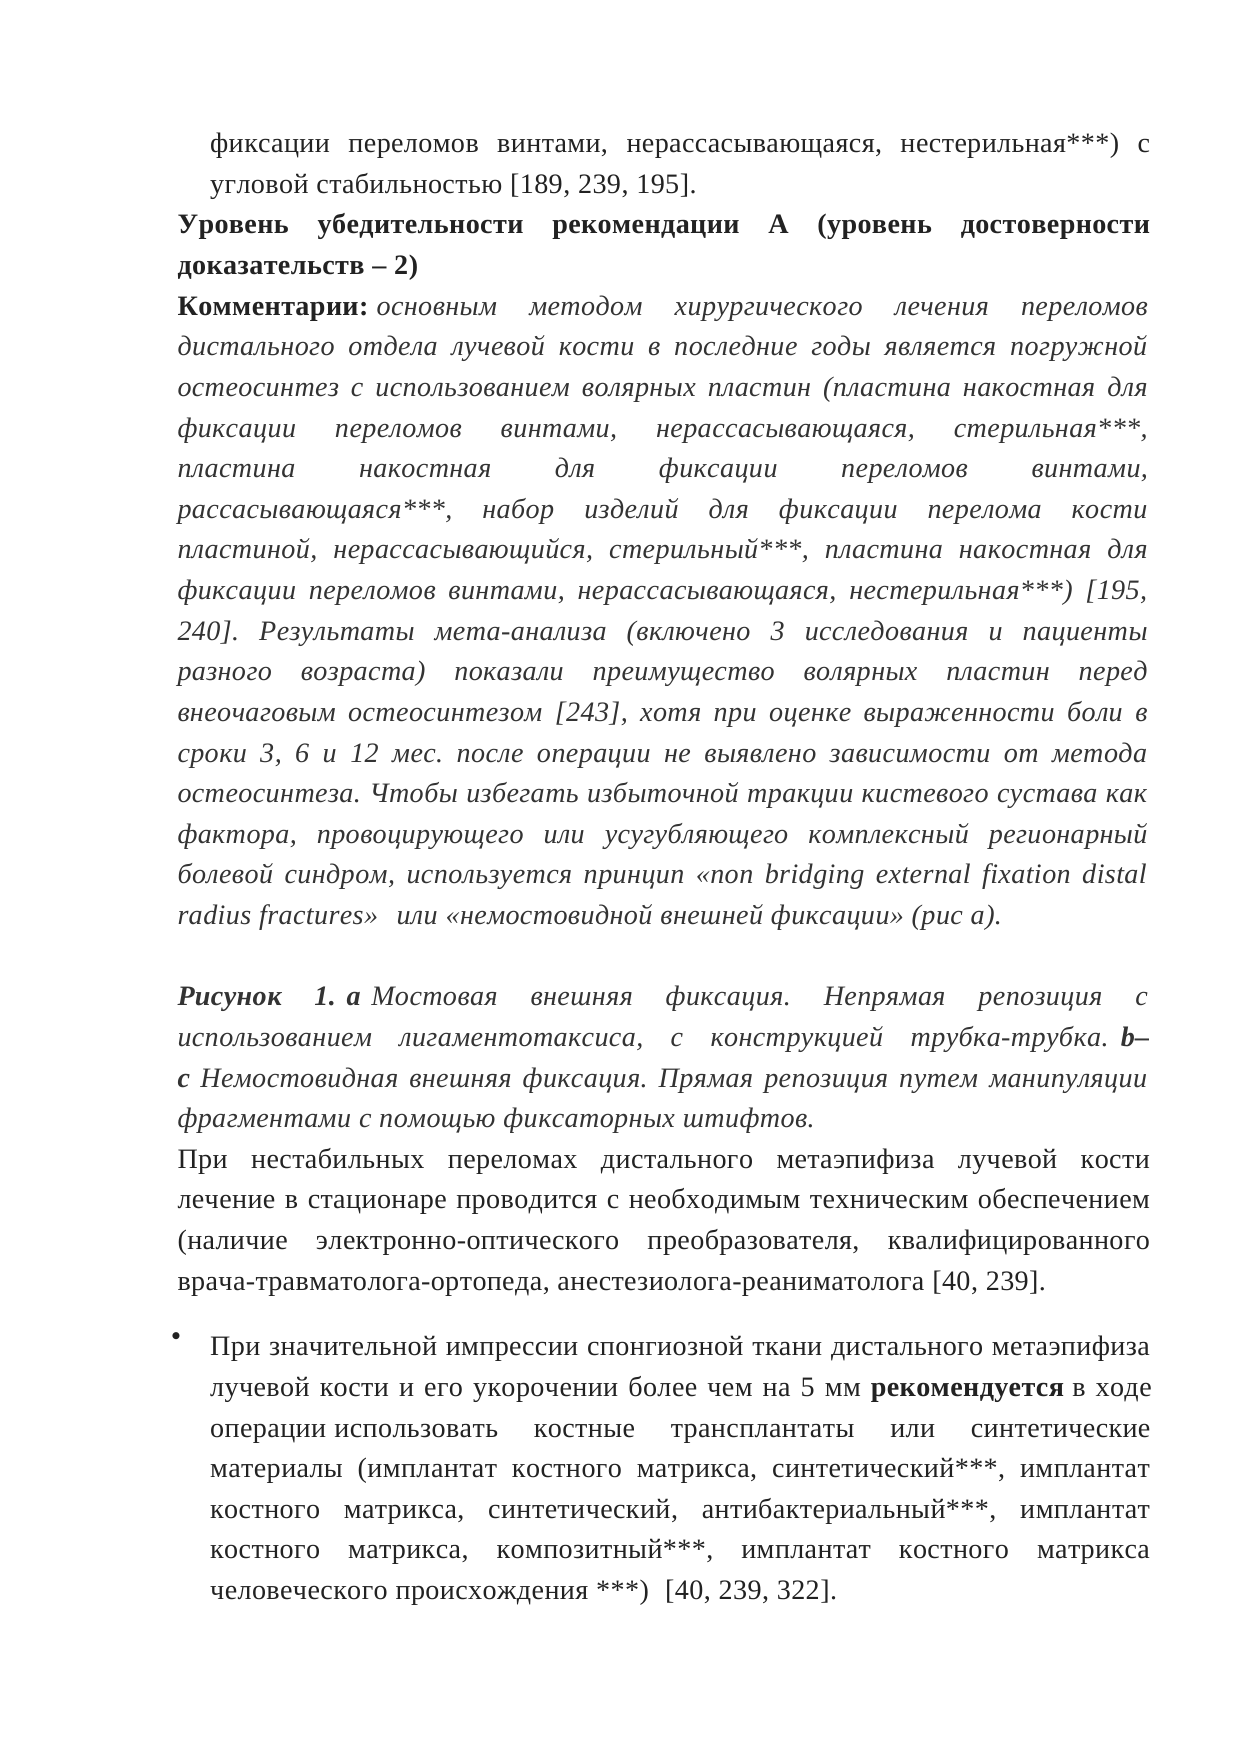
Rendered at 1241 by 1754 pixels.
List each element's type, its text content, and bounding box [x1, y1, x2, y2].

text Рисунок 1. a Мостовая внешняя фиксация. Непрямая репозиция с использованием лигаментотаксиса, с конструкцией трубка-трубка. b–c Немостовидная внешняя фиксация. Прямая репозиция путем манипуляции фрагментами с помощью фиксаторных штифтов. [177, 971, 1152, 1134]
list При значительной импрессии спонгиозной ткани дистального метаэпифиза лучевой кости и его укорочении более чем на 5 мм рекомендуется в ходе операции использовать костные трансплантаты или синтетические материалы (имплантат костного матрикса, синтетический***, имплантат костного матрикса, синтетический, антибактериальный***, имплантат костного матрикса, композитный***, имплантат костного матрикса человеческого происхождения ***) [40, 239, 322]. [172, 1321, 1152, 1606]
text Уровень убедительности рекомендации А (уровень достоверности доказательств – 2) [177, 199, 1152, 281]
text При нестабильных переломах дистального метаэпифиза лучевой кости лечение в стационаре проводится с необходимым техническим обеспечением (наличие электронно-оптического преобразователя, квалифицированного врача-травматолога-ортопеда, анестезиолога-реаниматолога [40, 239]. [177, 1134, 1152, 1296]
text Комментарии: основным методом хирургического лечения переломов дистального отдела лучевой кости в последние годы является погружной остеосинтез с использованием волярных пластин (пластина накостная для фиксации переломов винтами, нерассасывающаяся, стерильная***, пластина накостная для фиксации переломов винтами, рассасывающаяся***, набор изделий для фиксации перелома кости пластиной, нерассасывающийся, стерильный***, пластина накостная для фиксации переломов винтами, нерассасывающаяся, нестерильная***) [195, 240]. Результаты мета-анализа (включено 3 исследования и пациенты разного возраста) показали преимущество волярных пластин перед внеочаговым остеосинтезом [243], хотя при оценке выраженности боли в сроки 3, 6 и 12 мес. после операции не выявлено зависимости от метода остеосинтеза. Чтобы избегать избыточной тракции кистевого сустава как фактора, провоцирующего или усугубляющего комплексный регионарный болевой синдром, используется принцип «non bridging external fixation distal radius fractures» или «немостовидной внешней фиксации» (рис а). [177, 281, 1152, 931]
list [172, 118, 1152, 199]
